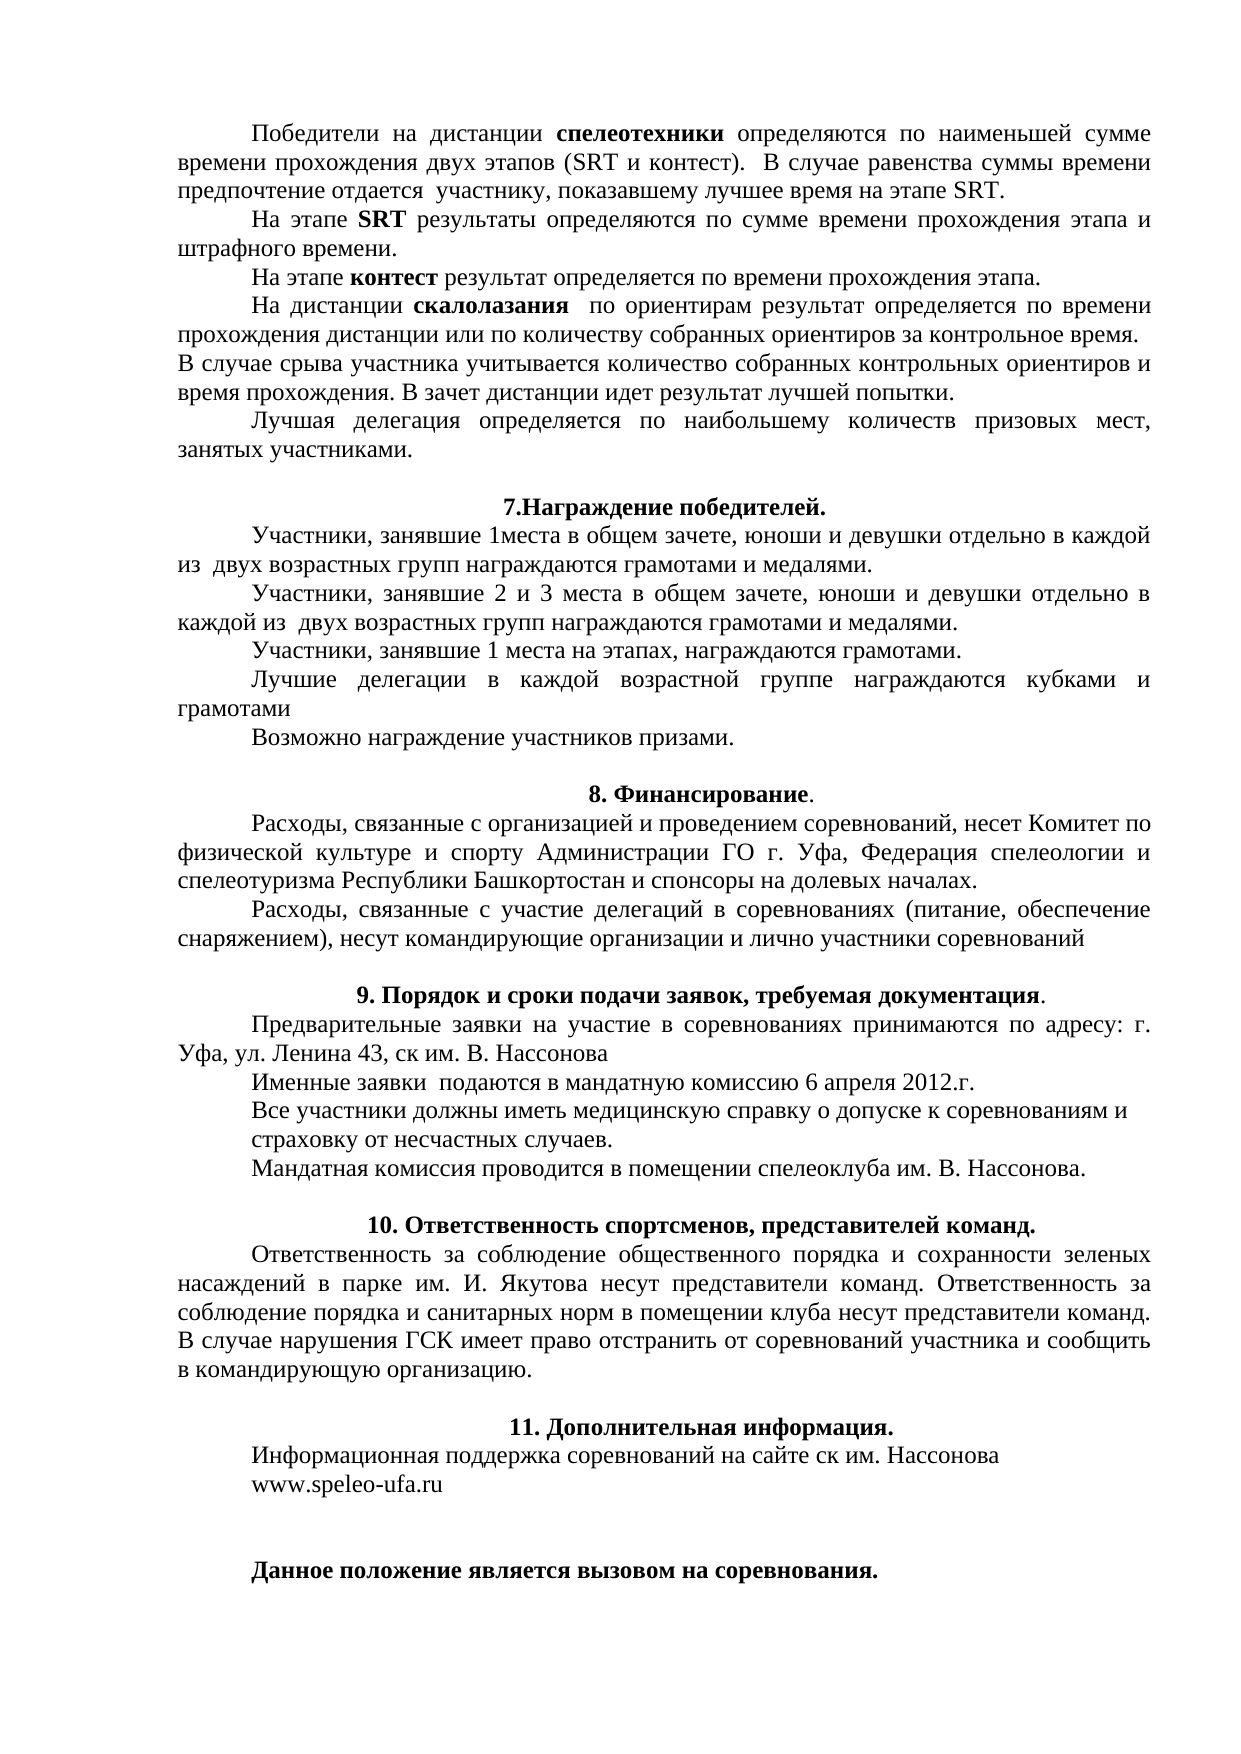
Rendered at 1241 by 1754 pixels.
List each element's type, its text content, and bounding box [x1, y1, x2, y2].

text Именные заявки подаются в мандатную комиссию 6 апреля 2012.г. [177, 1067, 1152, 1096]
text www.speleo-ufa.ru [177, 1469, 1152, 1498]
text Лучшие делегации в каждой возрастной группе награждаются кубками и грамотами [177, 664, 1152, 722]
text Возможно награждение участников призами. [177, 722, 1152, 751]
text Мандатная комиссия проводится в помещении спелеоклуба им. В. Нассонова. [177, 1153, 1152, 1182]
text На этапе SRT результаты определяются по сумме времени прохождения этапа и штрафного времени. [177, 204, 1152, 262]
text Участники, занявшие 2 и 3 места в общем зачете, юноши и девушки отдельно в каждой из двух возрастных групп награждаются грамотами и медалями. [177, 578, 1152, 636]
text Победители на дистанции спелеотехники определяются по наименьшей сумме времени прохождения двух этапов (SRT и контест). В случае равенства суммы времени предпочтение отдается участнику, показавшему лучшее время на этапе SRT. [177, 118, 1152, 204]
text Предварительные заявки на участие в соревнованиях принимаются по адресу: г. Уфа, ул. Ленина 43, ск им. В. Нассонова [177, 1009, 1152, 1067]
text Все участники должны иметь медицинскую справку о допуске к соревнованиям и [177, 1096, 1152, 1124]
text Информационная поддержка соревнований на сайте ск им. Нассонова [177, 1441, 1152, 1469]
text Данное положение является вызовом на соревнования. [177, 1556, 1152, 1584]
text 9. Порядок и сроки подачи заявок, требуемая документация. [177, 981, 1152, 1009]
text 11. Дополнительная информация. [177, 1412, 1152, 1441]
text Участники, занявшие 1места в общем зачете, юноши и девушки отдельно в каждой из двух возрастных групп награждаются грамотами и медалями. [177, 521, 1152, 578]
text Расходы, связанные с организацией и проведением соревнований, несет Комитет по физической культуре и спорту Администрации ГО г. Уфа, Федерация спелеологии и спелеотуризма Республики Башкортостан и спонсоры на долевых началах. [177, 808, 1152, 894]
text Ответственность за соблюдение общественного порядка и сохранности зеленых насаждений в парке им. И. Якутова несут представители команд. Ответственность за соблюдение порядка и санитарных норм в помещении клуба несут представители команд. В случае нарушения ГСК имеет право отстранить от соревнований участника и сообщить в командирующую организацию. [177, 1239, 1152, 1383]
text В случае срыва участника учитывается количество собранных контрольных ориентиров и время прохождения. В зачет дистанции идет результат лучшей попытки. [177, 348, 1152, 406]
text 8. Финансирование. [177, 779, 1152, 808]
text 10. Ответственность спортсменов, представителей команд. [177, 1211, 1152, 1239]
text страховку от несчастных случаев. [177, 1124, 1152, 1153]
text Участники, занявшие 1 места на этапах, награждаются грамотами. [177, 636, 1152, 664]
text Лучшая делегация определяется по наибольшему количеств призовых мест, занятых участниками. [177, 406, 1152, 463]
text 7.Награждение победителей. [177, 492, 1152, 521]
text На этапе контест результат определяется по времени прохождения этапа. [177, 262, 1152, 291]
text Расходы, связанные с участие делегаций в соревнованиях (питание, обеспечение снаряжением), несут командирующие организации и лично участники соревнований [177, 894, 1152, 952]
text На дистанции скалолазания по ориентирам результат определяется по времени прохождения дистанции или по количеству собранных ориентиров за контрольное время. [177, 291, 1152, 348]
